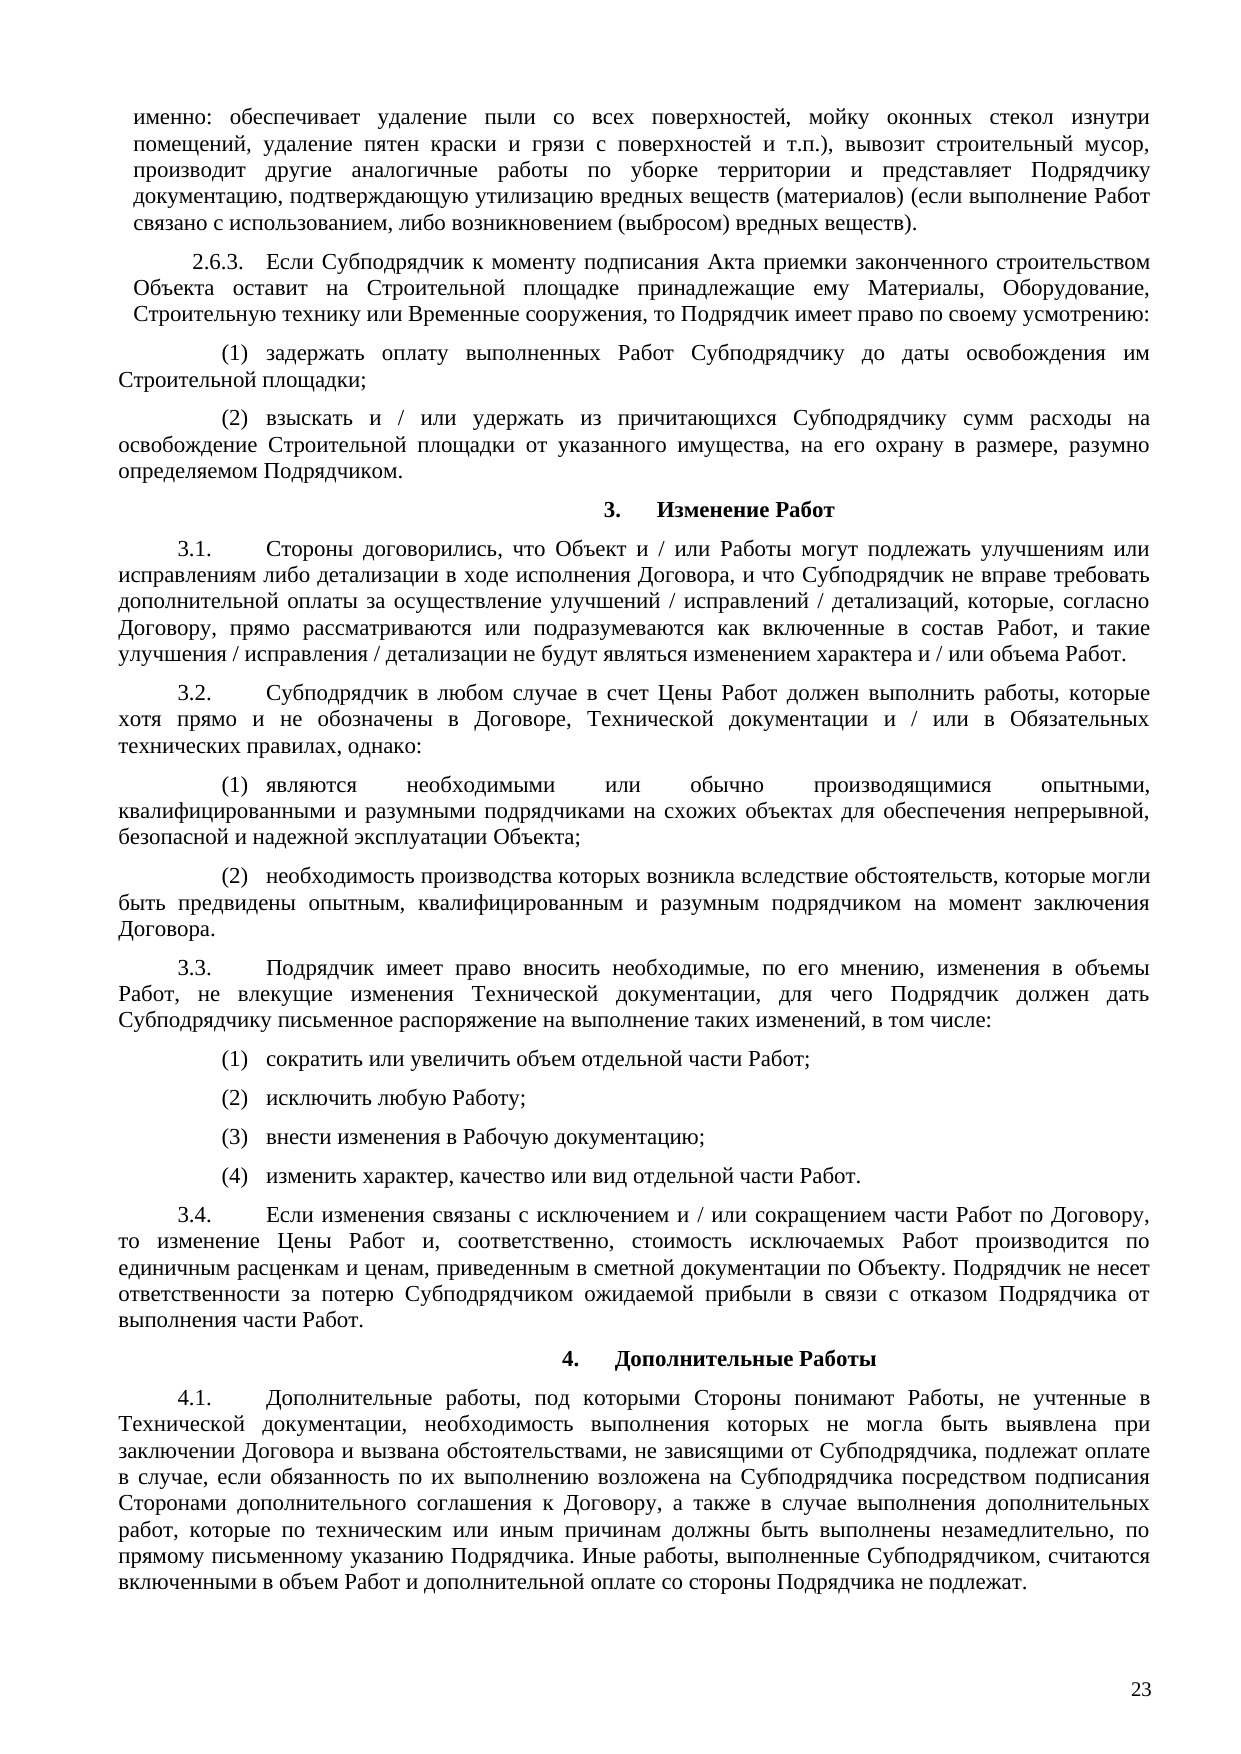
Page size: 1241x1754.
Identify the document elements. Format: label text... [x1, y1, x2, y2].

text внести изменения в Рабочую документацию; [118, 1123, 1152, 1149]
text Дополнительные работы, под которыми Стороны понимают Работы, не учтенные в Технической документации, необходимость выполнения которых не могла быть выявлена при заключении Договора и вызвана обстоятельствами, не зависящими от Субподрядчика, подлежат оплате в случае, если обязанность по их выполнению возложена на Субподрядчика посредством подписания Сторонами дополнительного соглашения к Договору, а также в случае выполнения дополнительных работ, которые по техническим или иным причинам должны быть выполнены незамедлительно, по прямому письменному указанию Подрядчика. Иные работы, выполненные Субподрядчиком, считаются включенными в объем Работ и дополнительной оплате со стороны Подрядчика не подлежат. [118, 1384, 1152, 1595]
text Подрядчик имеет право вносить необходимые, по его мнению, изменения в объемы Работ, не влекущие изменения Технической документации, для чего Подрядчик должен дать Субподрядчику письменное распоряжение на выполнение таких изменений, в том числе: [118, 954, 1152, 1033]
text изменить характер, качество или вид отдельной части Работ. [118, 1162, 1152, 1188]
text Если Субподрядчик к моменту подписания Акта приемки законченного строительством Объекта оставит на Строительной площадке принадлежащие ему Материалы, Оборудование, Строительную технику или Временные сооружения, то Подрядчик имеет право по своему усмотрению: [133, 248, 1152, 327]
text сократить или увеличить объем отдельной части Работ; [118, 1045, 1152, 1072]
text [133, 103, 1152, 235]
text Дополнительные Работы [265, 1345, 1152, 1371]
text Субподрядчик в любом случае в счет Цены Работ должен выполнить работы, которые хотя прямо и не обозначены в Договоре, Технической документации и / или в Обязательных технических правилах, однако: [118, 679, 1152, 758]
text Если изменения связаны с исключением и / или сокращением части Работ по Договору, то изменение Цены Работ и, соответственно, стоимость исключаемых Работ производится по единичным расценкам и ценам, приведенным в сметной документации по Объекту. Подрядчик не несет ответственности за потерю Субподрядчиком ожидаемой прибыли в связи с отказом Подрядчика от выполнения части Работ. [118, 1201, 1152, 1333]
text Изменение Работ [265, 496, 1152, 522]
text задержать оплату выполненных Работ Субподрядчику до даты освобождения им Строительной площадки; [118, 339, 1152, 392]
text необходимость производства которых возникла вследствие обстоятельств, которые могли быть предвидены опытным, квалифицированным и разумным подрядчиком на момент заключения Договора. [118, 862, 1152, 941]
text исключить любую Работу; [118, 1084, 1152, 1111]
text взыскать и / или удержать из причитающихся Субподрядчику сумм расходы на освобождение Строительной площадки от указанного имущества, на его охрану в размере, разумно определяемом Подрядчиком. [118, 404, 1152, 483]
text являются необходимыми или обычно производящимися опытными, квалифицированными и разумными подрядчиками на схожих объектах для обеспечения непрерывной, безопасной и надежной эксплуатации Объекта; [118, 771, 1152, 850]
text Стороны договорились, что Объект и / или Работы могут подлежать улучшениям или исправлениям либо детализации в ходе исполнения Договора, и что Субподрядчик не вправе требовать дополнительной оплаты за осуществление улучшений / исправлений / детализаций, которые, согласно Договору, прямо рассматриваются или подразумеваются как включенные в состав Работ, и такие улучшения / исправления / детализации не будут являться изменением характера и / или объема Работ. [118, 535, 1152, 667]
